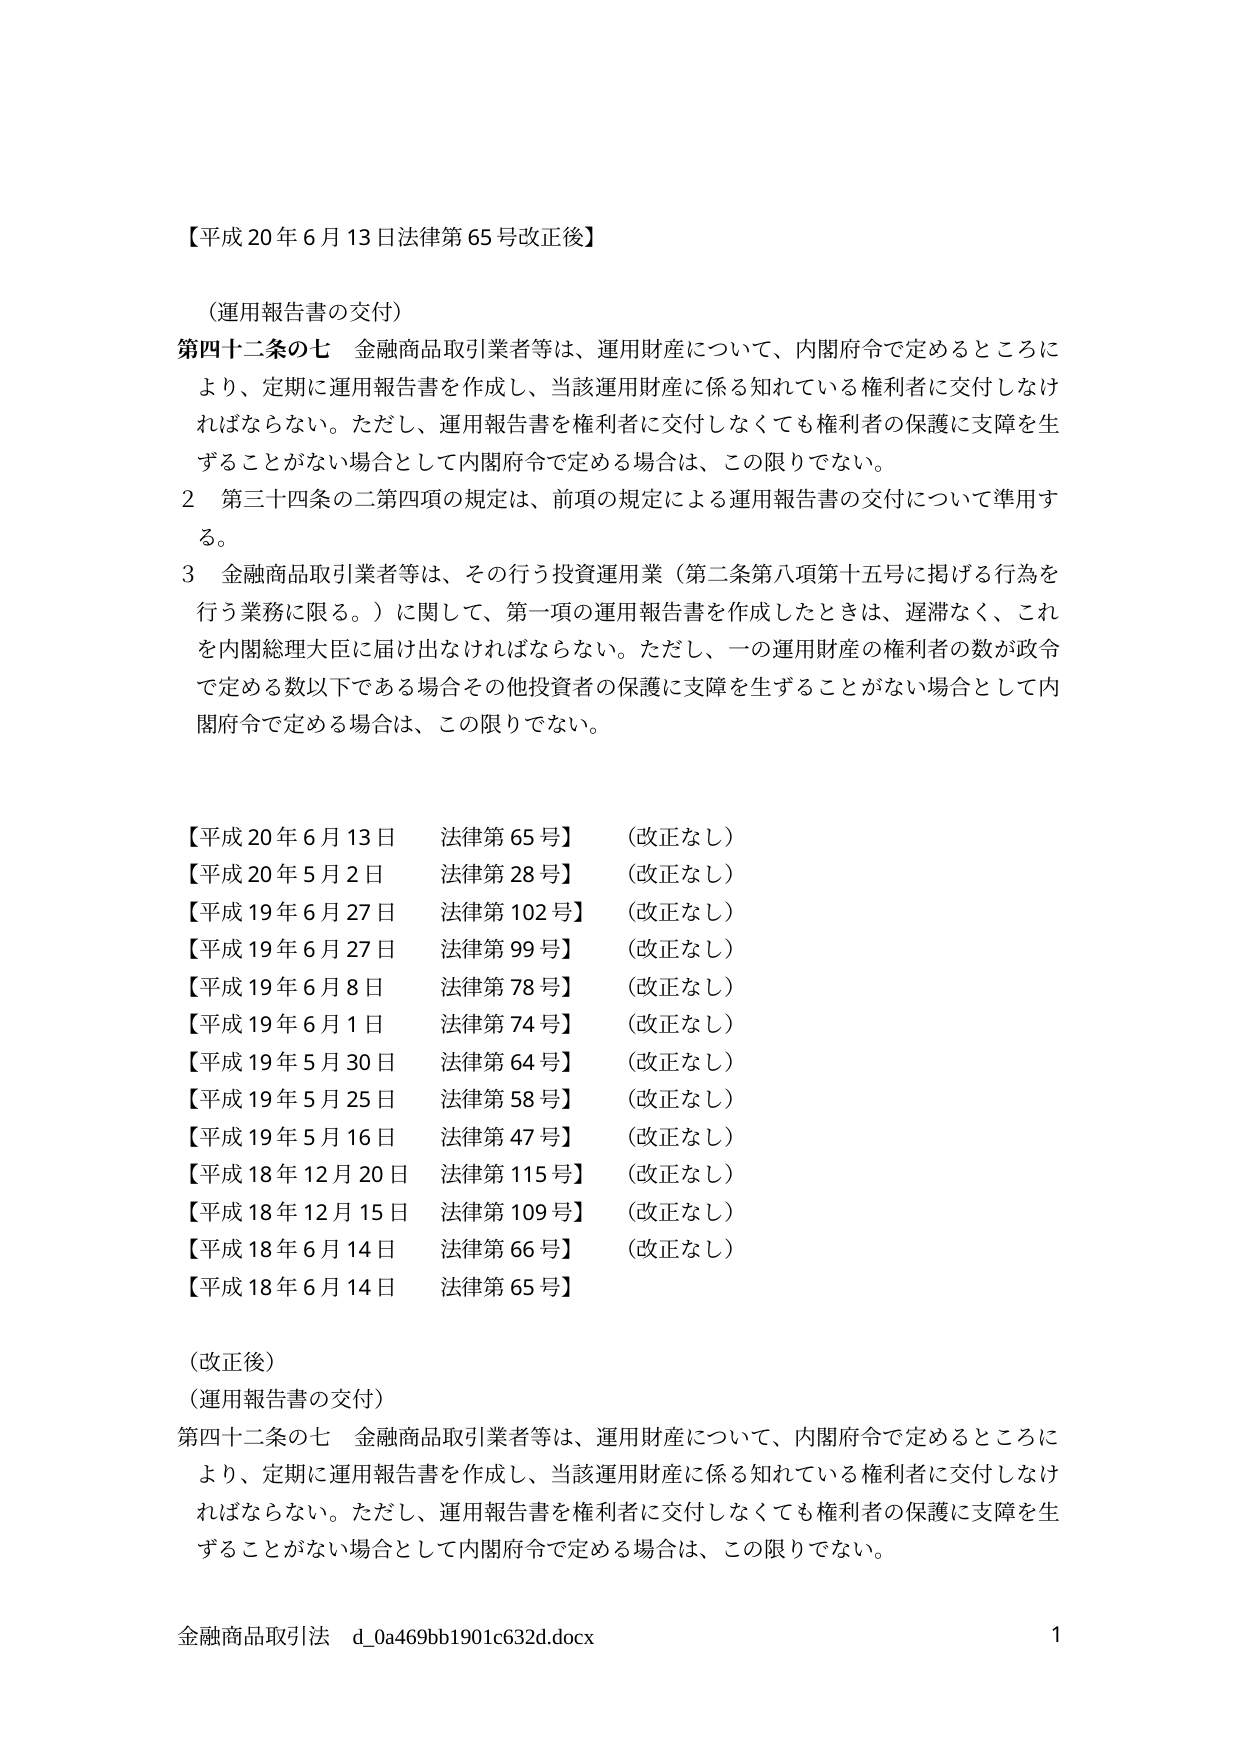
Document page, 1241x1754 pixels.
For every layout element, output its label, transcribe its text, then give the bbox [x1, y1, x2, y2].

text （運用報告書の交付） [177, 1379, 1063, 1417]
text ２ 第三十四条の二第四項の規定は、前項の規定による運用報告書の交付について準用する。 [177, 479, 1063, 554]
text 第四十二条の七 金融商品取引業者等は、運用財産について、内閣府令で定めるところにより、定期に運用報告書を作成し、当該運用財産に係る知れている権利者に交付しなければならない。ただし、運用報告書を権利者に交付しなくても権利者の保護に支障を生ずることがない場合として内閣府令で定める場合は、この限りでない。 [177, 1417, 1063, 1567]
text 【平成20年6月13日 法律第65号】 （改正なし） [177, 817, 1063, 854]
text 【平成19年6月27日 法律第102号】 （改正なし） [177, 892, 1063, 929]
text 【平成18年6月14日 法律第66号】 （改正なし） [177, 1229, 1063, 1267]
text 【平成19年6月27日 法律第99号】 （改正なし） [177, 929, 1063, 967]
text 【平成19年5月25日 法律第58号】 （改正なし） [177, 1079, 1063, 1117]
text 【平成18年6月14日 法律第65号】 [177, 1267, 1063, 1304]
text 第四十二条の七 金融商品取引業者等は、運用財産について、内閣府令で定めるところにより、定期に運用報告書を作成し、当該運用財産に係る知れている権利者に交付しなければならない。ただし、運用報告書を権利者に交付しなくても権利者の保護に支障を生ずることがない場合として内閣府令で定める場合は、この限りでない。 [177, 329, 1063, 479]
text ３ 金融商品取引業者等は、その行う投資運用業（第二条第八項第十五号に掲げる行為を行う業務に限る。）に関して、第一項の運用報告書を作成したときは、遅滞なく、これを内閣総理大臣に届け出なければならない。ただし、一の運用財産の権利者の数が政令で定める数以下である場合その他投資者の保護に支障を生ずることがない場合として内閣府令で定める場合は、この限りでない。 [177, 554, 1063, 742]
text （改正後） [177, 1342, 1063, 1379]
text 【平成18年12月20日 法律第115号】 （改正なし） [177, 1154, 1063, 1192]
text 【平成19年6月1日 法律第74号】 （改正なし） [177, 1004, 1063, 1042]
text 【平成18年12月15日 法律第109号】 （改正なし） [177, 1192, 1063, 1229]
text 【平成19年5月30日 法律第64号】 （改正なし） [177, 1042, 1063, 1079]
text （運用報告書の交付） [196, 292, 1063, 329]
text 【平成20年5月2日 法律第28号】 （改正なし） [177, 854, 1063, 892]
text 【平成19年5月16日 法律第47号】 （改正なし） [177, 1117, 1063, 1154]
text 【平成20年6月13日法律第65号改正後】 [177, 217, 1063, 254]
text 【平成19年6月8日 法律第78号】 （改正なし） [177, 967, 1063, 1004]
